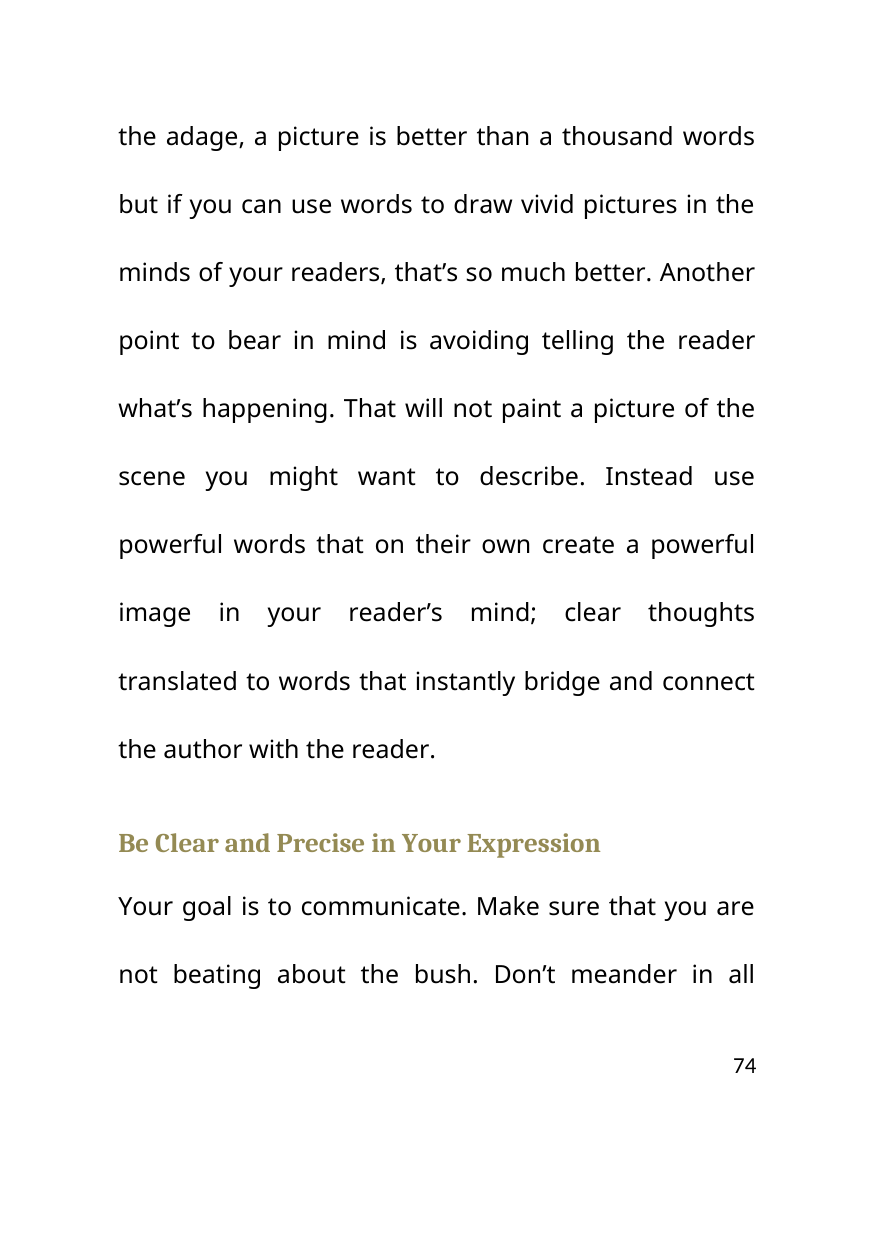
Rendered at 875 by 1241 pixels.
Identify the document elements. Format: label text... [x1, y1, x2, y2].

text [118, 118, 756, 765]
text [118, 889, 756, 991]
subtitle Be Clear and Precise in Your Expression [118, 828, 756, 860]
